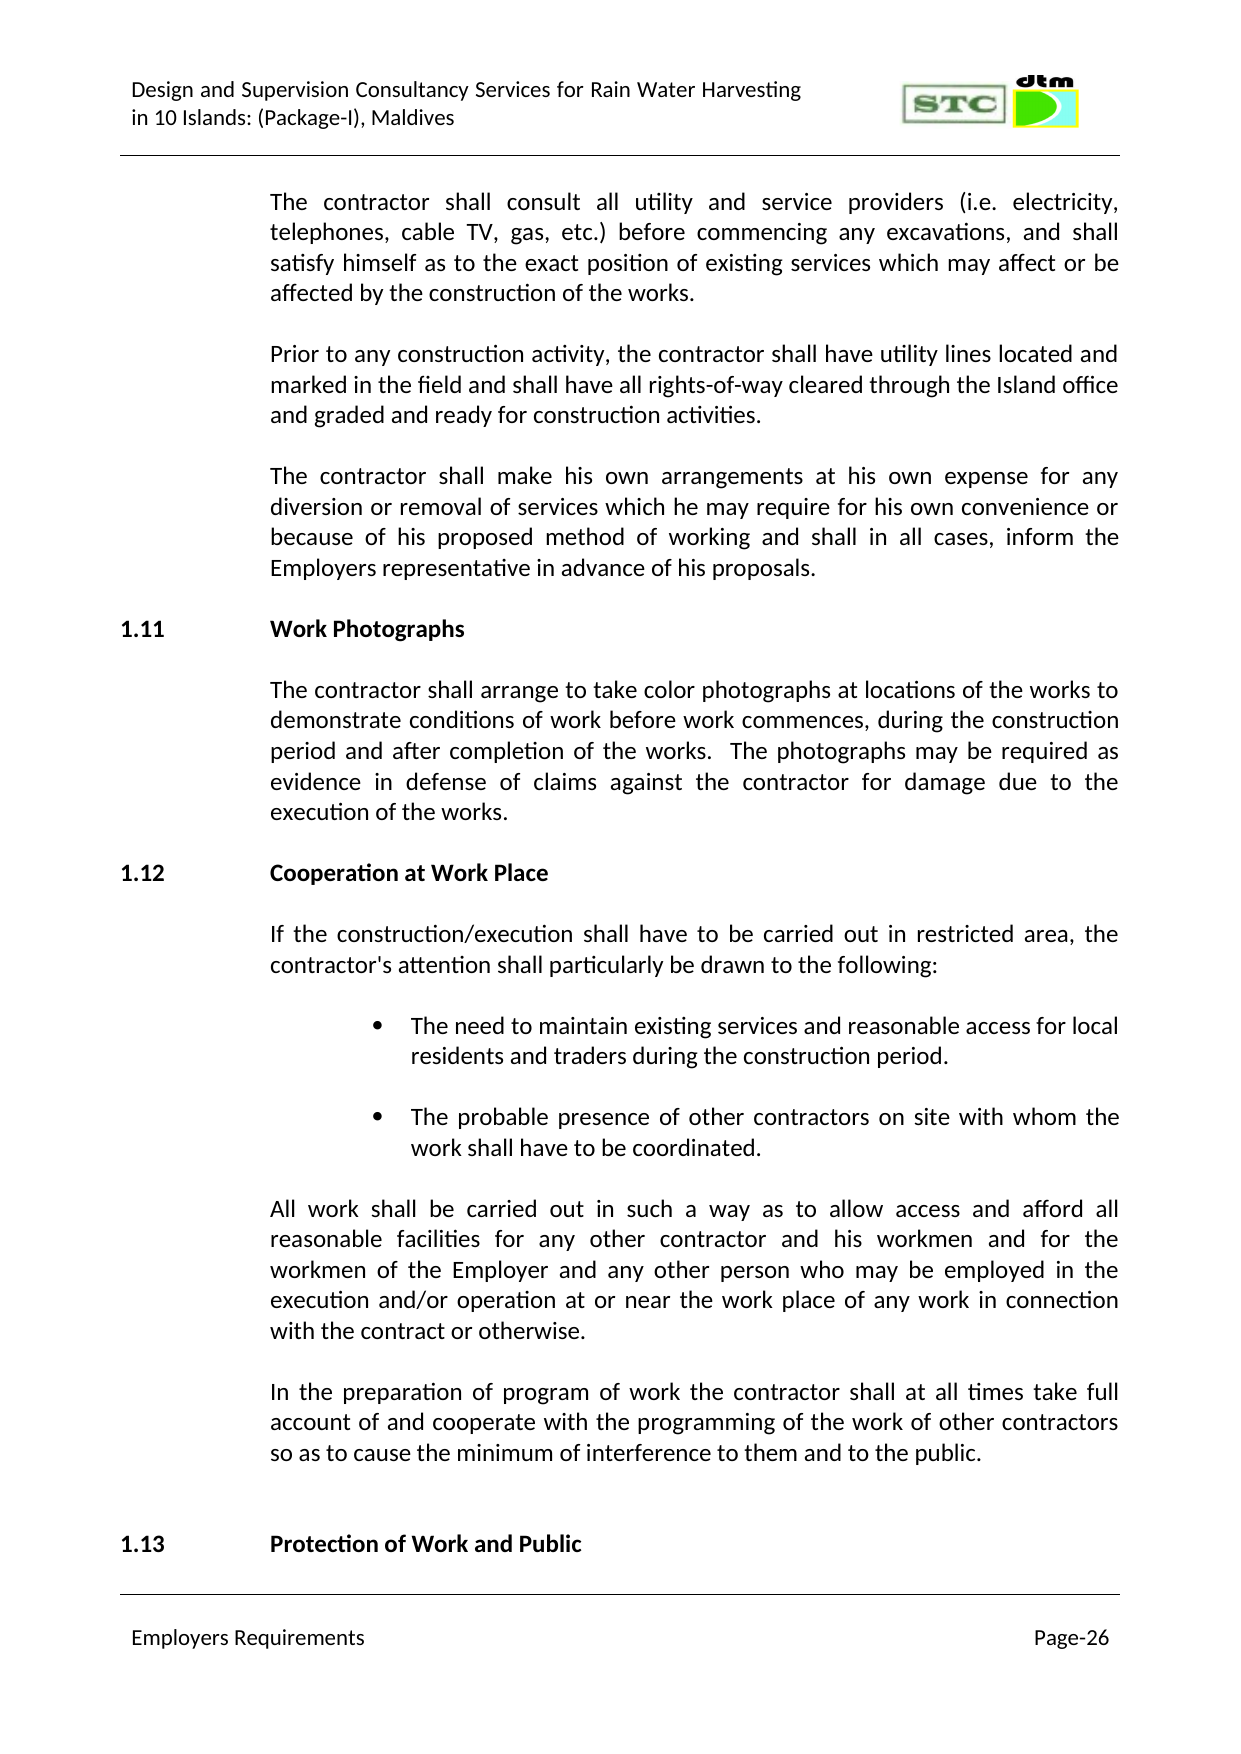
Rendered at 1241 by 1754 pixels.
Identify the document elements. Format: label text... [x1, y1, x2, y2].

subtitle Work Photographs [120, 613, 1120, 643]
text The contractor shall arrange to take color photographs at locations of the works to demonstrate conditions of work before work commences, during the construction period and after completion of the works. The photographs may be required as evidence in defense of claims against the contractor for damage due to the execution of the works. [270, 674, 1120, 827]
text In the preparation of program of work the contractor shall at all times take full account of and cooperate with the programming of the work of other contractors so as to cause the minimum of interference to them and to the public. [270, 1376, 1120, 1468]
list The need to maintain existing services and reasonable access for local residents and traders during the construction period. [373, 1010, 1120, 1071]
subtitle Cooperation at Work Place [120, 857, 1120, 888]
text If the construction/execution shall have to be carried out in restricted area, the contractor's attention shall particularly be drawn to the following: [270, 918, 1120, 979]
text All work shall be carried out in such a way as to allow access and afford all reasonable facilities for any other contractor and his workmen and for the workmen of the Employer and any other person who may be employed in the execution and/or operation at or near the work place of any work in connection with the contract or otherwise. [270, 1193, 1120, 1346]
picture [899, 75, 1079, 129]
text The contractor shall make his own arrangements at his own expense for any diversion or removal of services which he may require for his own convenience or because of his proposed method of working and shall in all cases, inform the Employers representative in advance of his proposals. [270, 460, 1120, 582]
subtitle Protection of Work and Public [120, 1529, 1120, 1559]
text Prior to any construction activity, the contractor shall have utility lines located and marked in the field and shall have all rights-of-way cleared through the Island office and graded and ready for construction activities. [270, 338, 1120, 430]
text The contractor shall consult all utility and service providers (i.e. electricity, telephones, cable TV, gas, etc.) before commencing any excavations, and shall satisfy himself as to the exact position of existing services which may affect or be affected by the construction of the works. [270, 186, 1120, 308]
list The probable presence of other contractors on site with whom the work shall have to be coordinated. [373, 1101, 1120, 1162]
